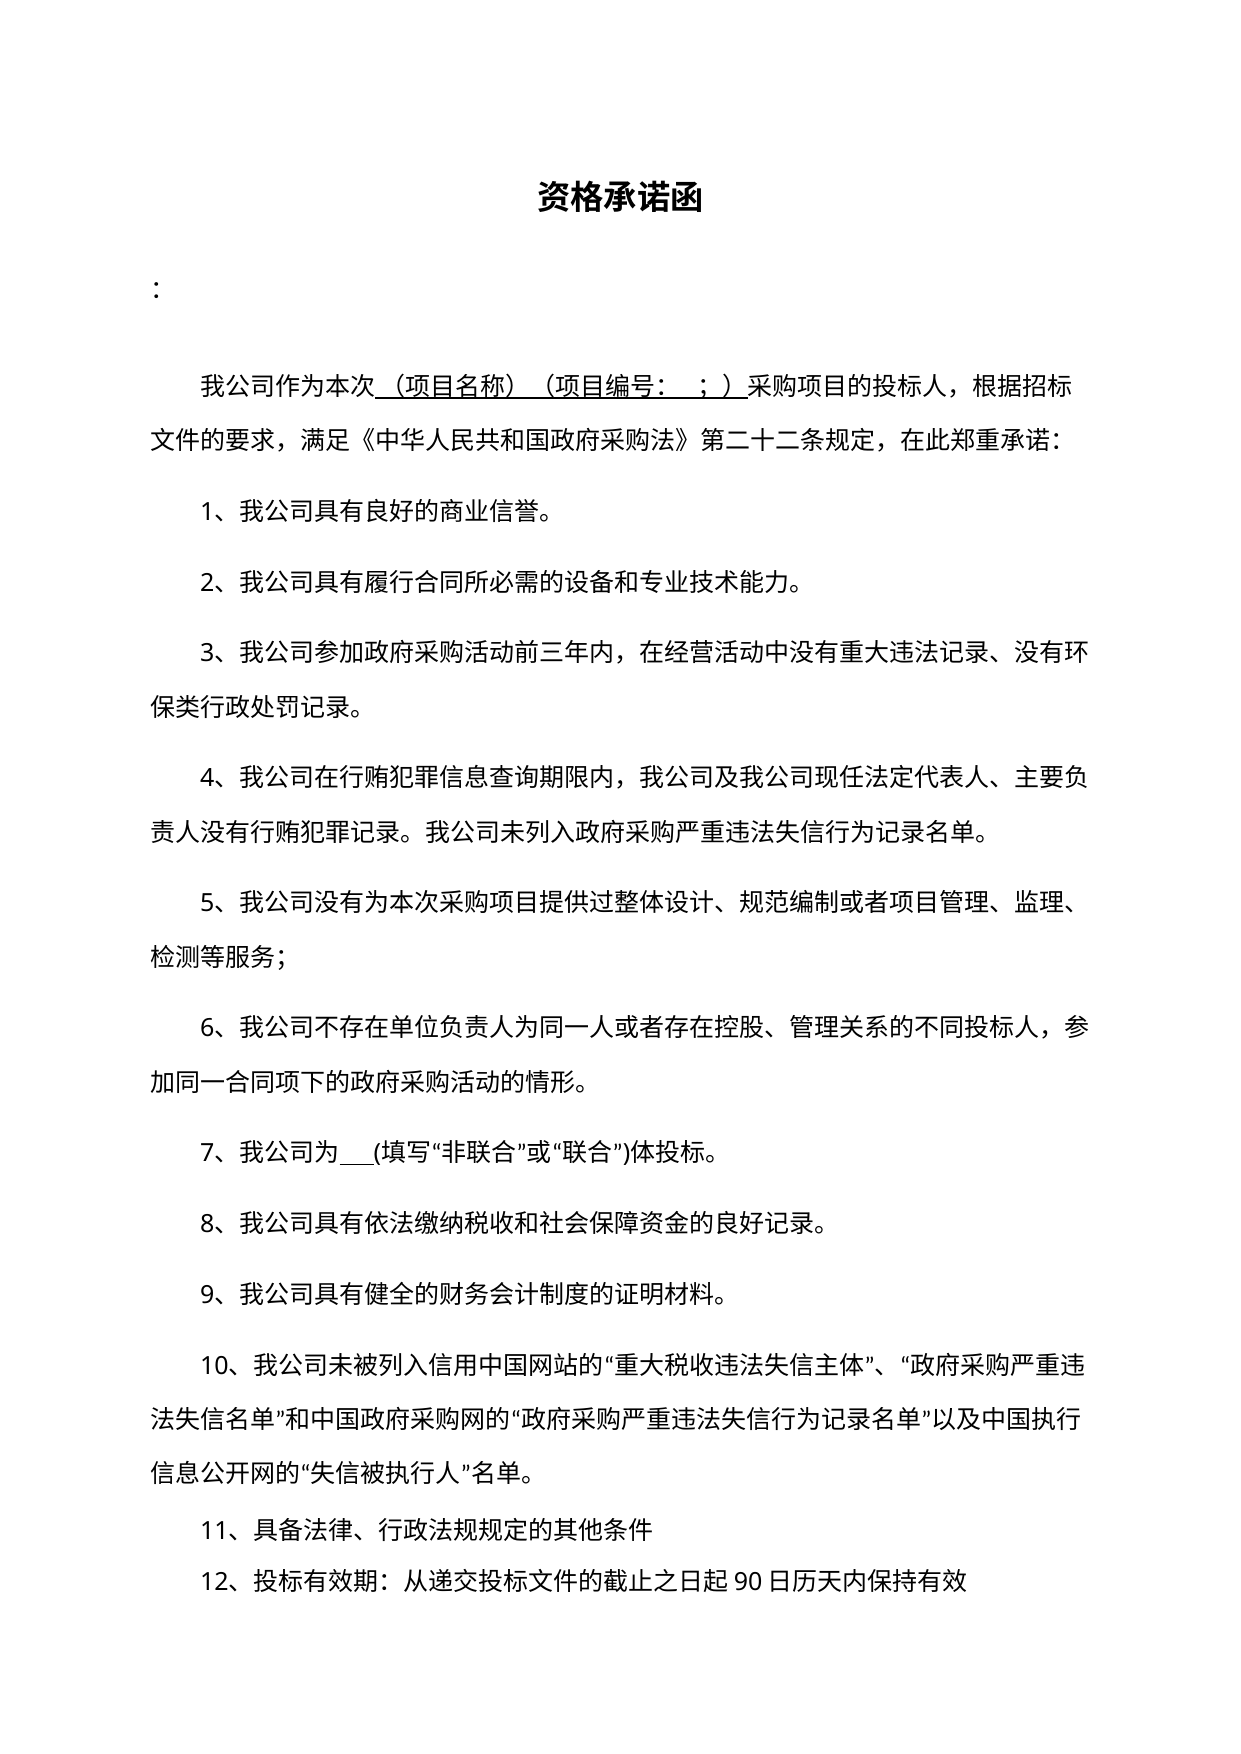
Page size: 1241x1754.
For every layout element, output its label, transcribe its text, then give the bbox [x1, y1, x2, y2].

text 3、我公司参加政府采购活动前三年内，在经营活动中没有重大违法记录、没有环保类行政处罚记录。 [150, 618, 1090, 727]
text 1、我公司具有良好的商业信誉。 [150, 477, 1090, 531]
subtitle 资格承诺函 [150, 177, 1090, 218]
text 12、投标有效期：从递交投标文件的截止之日起90日历天内保持有效 [150, 1562, 1090, 1598]
text 7、我公司为 (填写“非联合”或“联合”)体投标。 [150, 1118, 1090, 1173]
text 4、我公司在行贿犯罪信息查询期限内，我公司及我公司现任法定代表人、主要负责人没有行贿犯罪记录。我公司未列入政府采购严重违法失信行为记录名单。 [150, 743, 1090, 852]
text 我公司作为本次 （项目名称）（项目编号： ；）采购项目的投标人，根据招标文件的要求，满足《中华人民共和国政府采购法》第二十二条规定，在此郑重承诺： [150, 352, 1090, 460]
text 8、我公司具有依法缴纳税收和社会保障资金的良好记录。 [150, 1189, 1090, 1243]
text 11、具备法律、行政法规规定的其他条件 [150, 1510, 1090, 1546]
text 5、我公司没有为本次采购项目提供过整体设计、规范编制或者项目管理、监理、检测等服务； [150, 868, 1090, 977]
text 6、我公司不存在单位负责人为同一人或者存在控股、管理关系的不同投标人，参加同一合同项下的政府采购活动的情形。 [150, 993, 1090, 1102]
text ： [150, 274, 1090, 305]
text 2、我公司具有履行合同所必需的设备和专业技术能力。 [150, 548, 1090, 602]
text 10、我公司未被列入信用中国网站的“重大税收违法失信主体”、“政府采购严重违法失信名单”和中国政府采购网的“政府采购严重违法失信行为记录名单”以及中国执行信息公开网的“失信被执行人”名单。 [150, 1331, 1090, 1493]
text 9、我公司具有健全的财务会计制度的证明材料。 [150, 1260, 1090, 1314]
